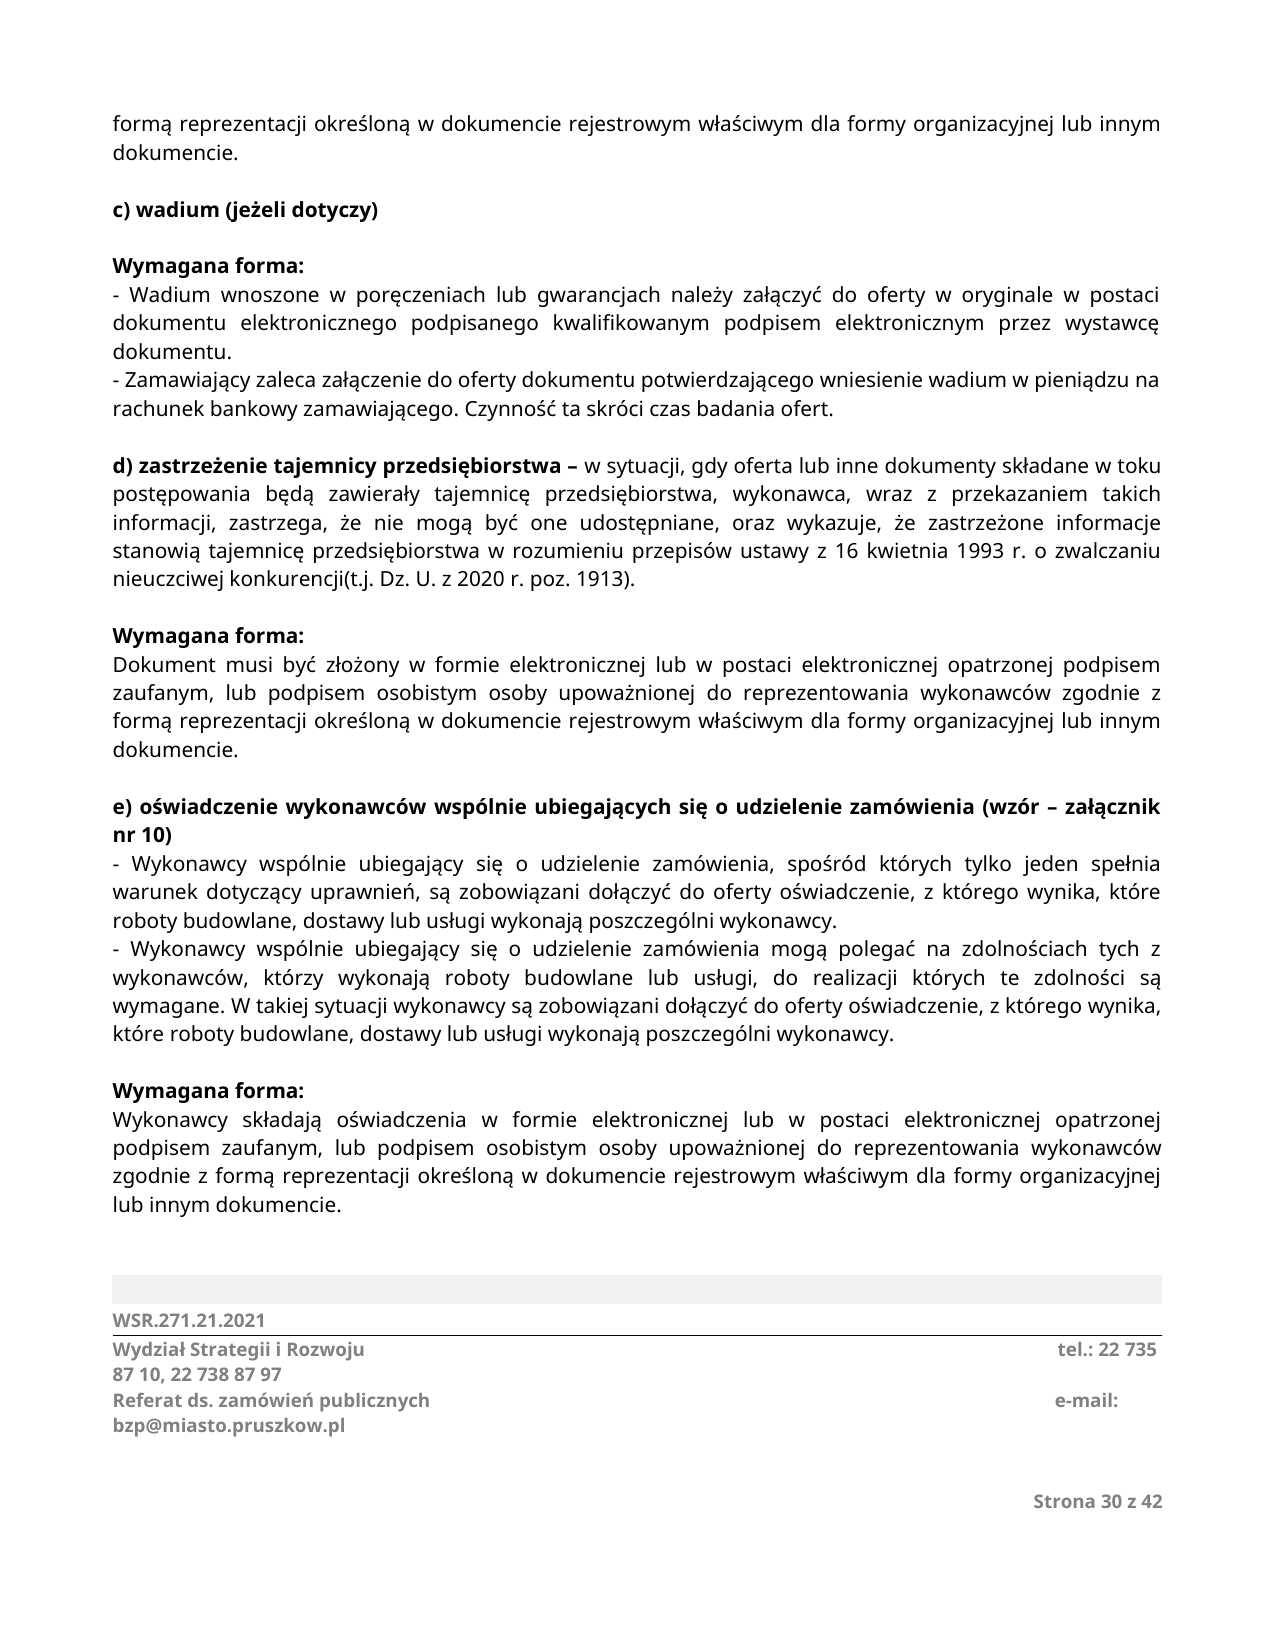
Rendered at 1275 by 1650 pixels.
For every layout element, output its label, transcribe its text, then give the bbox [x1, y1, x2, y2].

text c) wadium (jeżeli dotyczy) [112, 195, 1160, 223]
text e) oświadczenie wykonawców wspólnie ubiegających się o udzielenie zamówienia (wzór – załącznik nr 10) [112, 792, 1162, 849]
text d) zastrzeżenie tajemnicy przedsiębiorstwa – w sytuacji, gdy oferta lub inne dokumenty składane w toku postępowania będą zawierały tajemnicę przedsiębiorstwa, wykonawca, wraz z przekazaniem takich informacji, zastrzega, że nie mogą być one udostępniane, oraz wykazuje, że zastrzeżone informacje stanowią tajemnicę przedsiębiorstwa w rozumieniu przepisów ustawy z 16 kwietnia 1993 r. o zwalczaniu nieuczciwej konkurencji(t.j. Dz. U. z 2020 r. poz. 1913). [112, 451, 1162, 593]
text Wymagana forma: [112, 1076, 1162, 1105]
text - Wykonawcy wspólnie ubiegający się o udzielenie zamówienia mogą polegać na zdolnościach tych z wykonawców, którzy wykonają roboty budowlane lub usługi, do realizacji których te zdolności są wymagane. W takiej sytuacji wykonawcy są zobowiązani dołączyć do oferty oświadczenie, z którego wynika, które roboty budowlane, dostawy lub usługi wykonają poszczególni wykonawcy. [112, 934, 1162, 1048]
text Wymagana forma: [112, 621, 1162, 650]
text - Wadium wnoszone w poręczeniach lub gwarancjach należy załączyć do oferty w oryginale w postaci dokumentu elektronicznego podpisanego kwalifikowanym podpisem elektronicznym przez wystawcę dokumentu. [112, 280, 1160, 365]
text Dokument musi być złożony w formie elektronicznej lub w postaci elektronicznej opatrzonej podpisem zaufanym, lub podpisem osobistym osoby upoważnionej do reprezentowania wykonawców zgodnie z formą reprezentacji określoną w dokumencie rejestrowym właściwym dla formy organizacyjnej lub innym dokumencie. [112, 650, 1162, 763]
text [112, 109, 1162, 166]
text - Wykonawcy wspólnie ubiegający się o udzielenie zamówienia, spośród których tylko jeden spełnia warunek dotyczący uprawnień, są zobowiązani dołączyć do oferty oświadczenie, z którego wynika, które roboty budowlane, dostawy lub usługi wykonają poszczególni wykonawcy. [112, 849, 1162, 934]
text Wymagana forma: [112, 252, 1160, 280]
text Wykonawcy składają oświadczenia w formie elektronicznej lub w postaci elektronicznej opatrzonej podpisem zaufanym, lub podpisem osobistym osoby upoważnionej do reprezentowania wykonawców zgodnie z formą reprezentacji określoną w dokumencie rejestrowym właściwym dla formy organizacyjnej lub innym dokumencie. [112, 1105, 1162, 1218]
text - Zamawiający zaleca załączenie do oferty dokumentu potwierdzającego wniesienie wadium w pieniądzu na rachunek bankowy zamawiającego. Czynność ta skróci czas badania ofert. [112, 365, 1160, 422]
